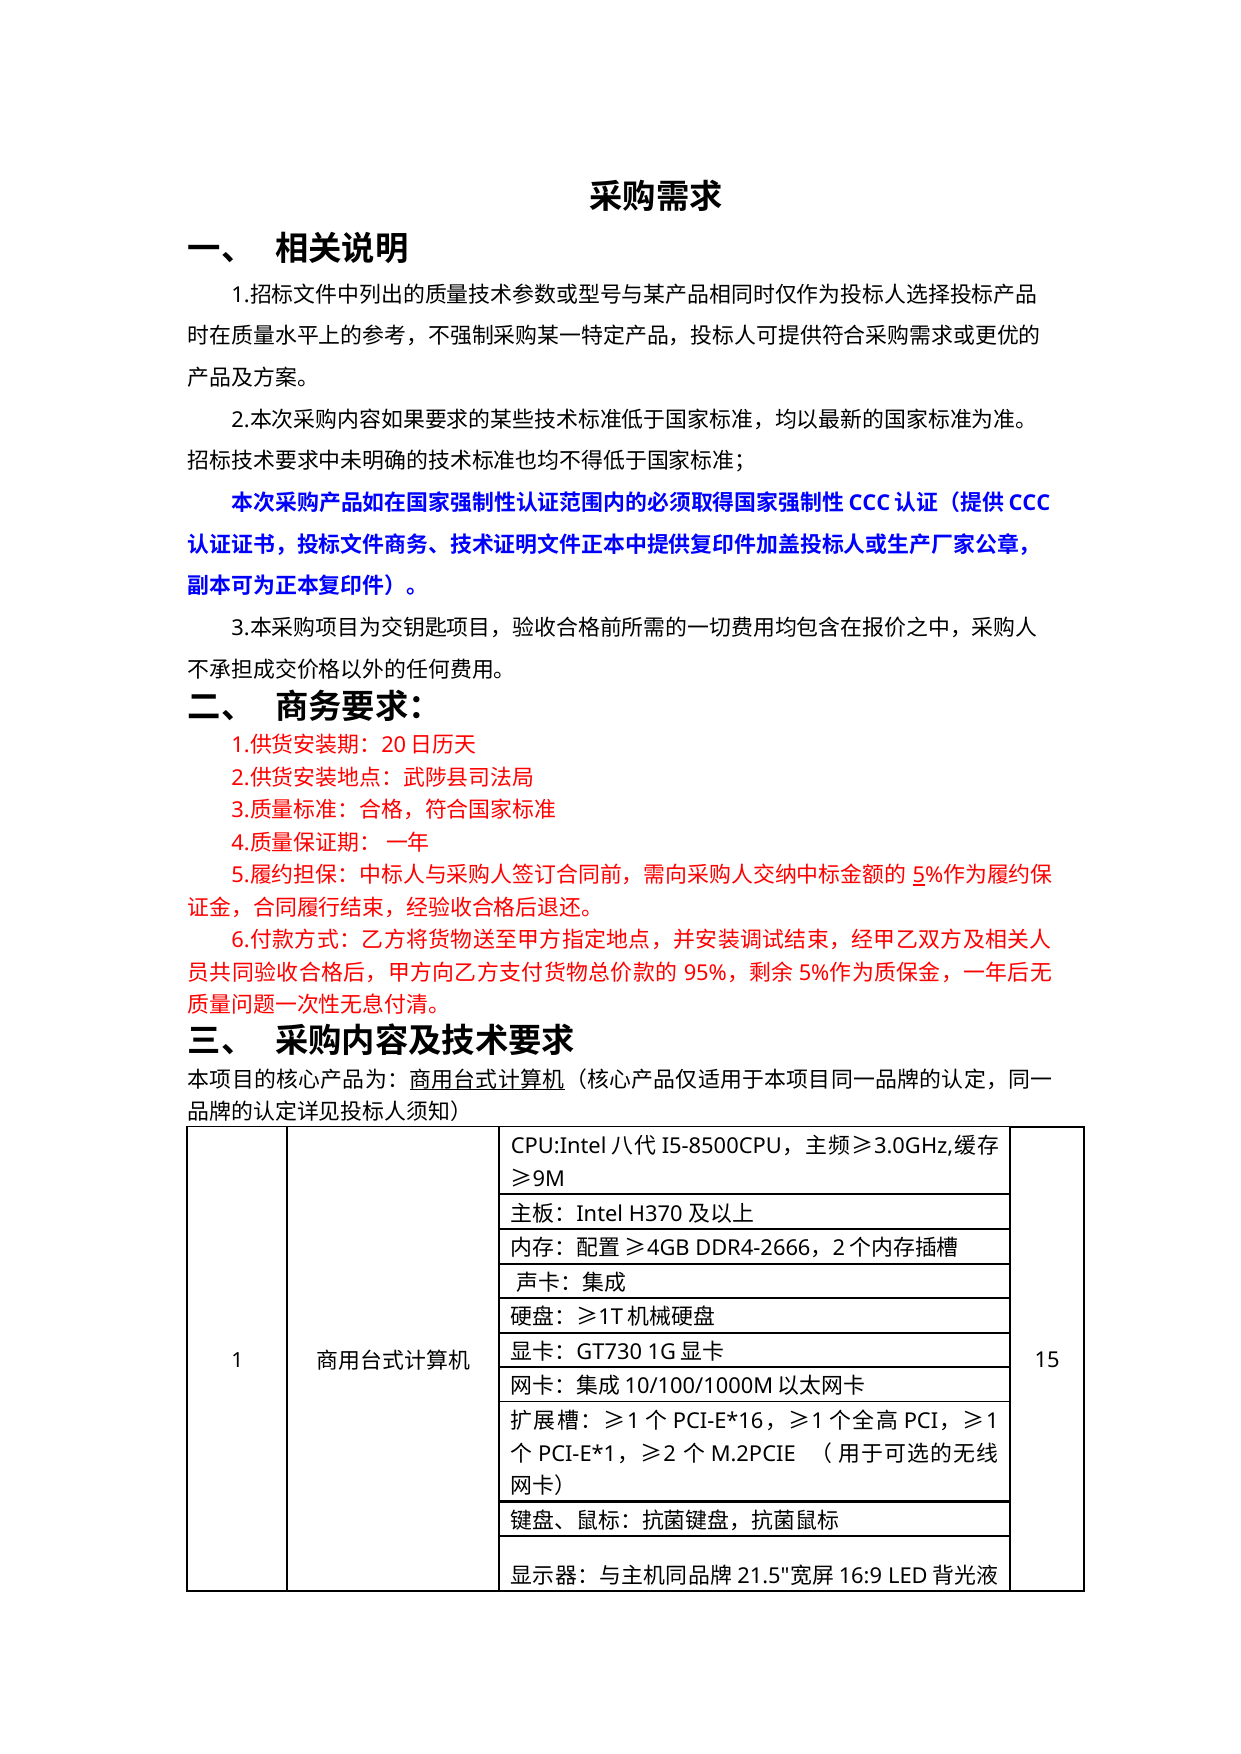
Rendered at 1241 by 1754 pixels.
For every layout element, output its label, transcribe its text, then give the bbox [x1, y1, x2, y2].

table_cell 扩展槽：≥1个PCI-E*16，≥1个全高PCI，≥1个PCI-E*1，≥2 个M.2PCIE （ 用于可选的无线网卡） [500, 1402, 1009, 1500]
list 本采购项目为交钥匙项目，验收合格前所需的一切费用均包含在报价之中，采购人不承担成交价格以外的任何费用。 [187, 602, 1053, 685]
list 本次采购内容如果要求的某些技术标准低于国家标准，均以最新的国家标准为准。招标技术要求中未明确的技术标准也均不得低于国家标准； [187, 394, 1053, 477]
table_header CPU:Intel八代I5-8500CPU，主频≥3.0GHz,缓存≥9M [500, 1127, 1009, 1193]
list 质量保证期： 一年 [187, 824, 1053, 857]
table_header 1 [188, 1127, 286, 1590]
table_cell 主板：Intel H370 及以上 [500, 1195, 1009, 1228]
list 商务要求： [187, 685, 1053, 727]
title 采购需求 [187, 162, 1059, 227]
table_cell 网卡：集成10/100/1000M以太网卡 [500, 1368, 1009, 1401]
table_cell 硬盘：≥1T机械硬盘 [500, 1299, 1009, 1332]
list 采购内容及技术要求 [187, 1019, 1053, 1061]
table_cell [500, 1537, 1009, 1590]
table_cell 声卡：集成 [500, 1265, 1009, 1297]
table_header 15 [1011, 1128, 1083, 1590]
list 质量标准：合格，符合国家标准 [187, 792, 1053, 824]
table_cell 键盘、鼠标：抗菌键盘，抗菌鼠标 [500, 1503, 1009, 1535]
list 供货安装地点：武陟县司法局 [187, 759, 1053, 792]
list 招标文件中列出的质量技术参数或型号与某产品相同时仅作为投标人选择投标产品时在质量水平上的参考，不强制采购某一特定产品，投标人可提供符合采购需求或更优的产品及方案。 [187, 269, 1053, 394]
table_header 商用台式计算机 [288, 1127, 498, 1590]
list 供货安装期：20日历天 [187, 727, 1053, 759]
table_cell 内存：配置 ≥4GB DDR4-2666，2个内存插槽 [500, 1230, 1009, 1262]
table_cell 显卡：GT730 1G显卡 [500, 1334, 1009, 1366]
list 相关说明 [187, 227, 1053, 269]
list 履约担保：中标人与采购人签订合同前，需向采购人交纳中标金额的5%作为履约保证金，合同履行结束，经验收合格后退还。 [187, 857, 1053, 922]
text 本次采购产品如在国家强制性认证范围内的必须取得国家强制性CCC认证（提供CCC认证证书，投标文件商务、技术证明文件正本中提供复印件加盖投标人或生产厂家公章，副本可为正本复印件）。 [187, 477, 1053, 602]
text 本项目的核心产品为：商用台式计算机（核心产品仅适用于本项目同一品牌的认定，同一品牌的认定详见投标人须知） [187, 1061, 1053, 1126]
text 6.付款方式：乙方将货物送至甲方指定地点，并安装调试结束，经甲乙双方及相关人员共同验收合格后，甲方向乙方支付货物总价款的95%，剩余5%作为质保金，一年后无质量问题一次性无息付清。 [187, 922, 1053, 1019]
